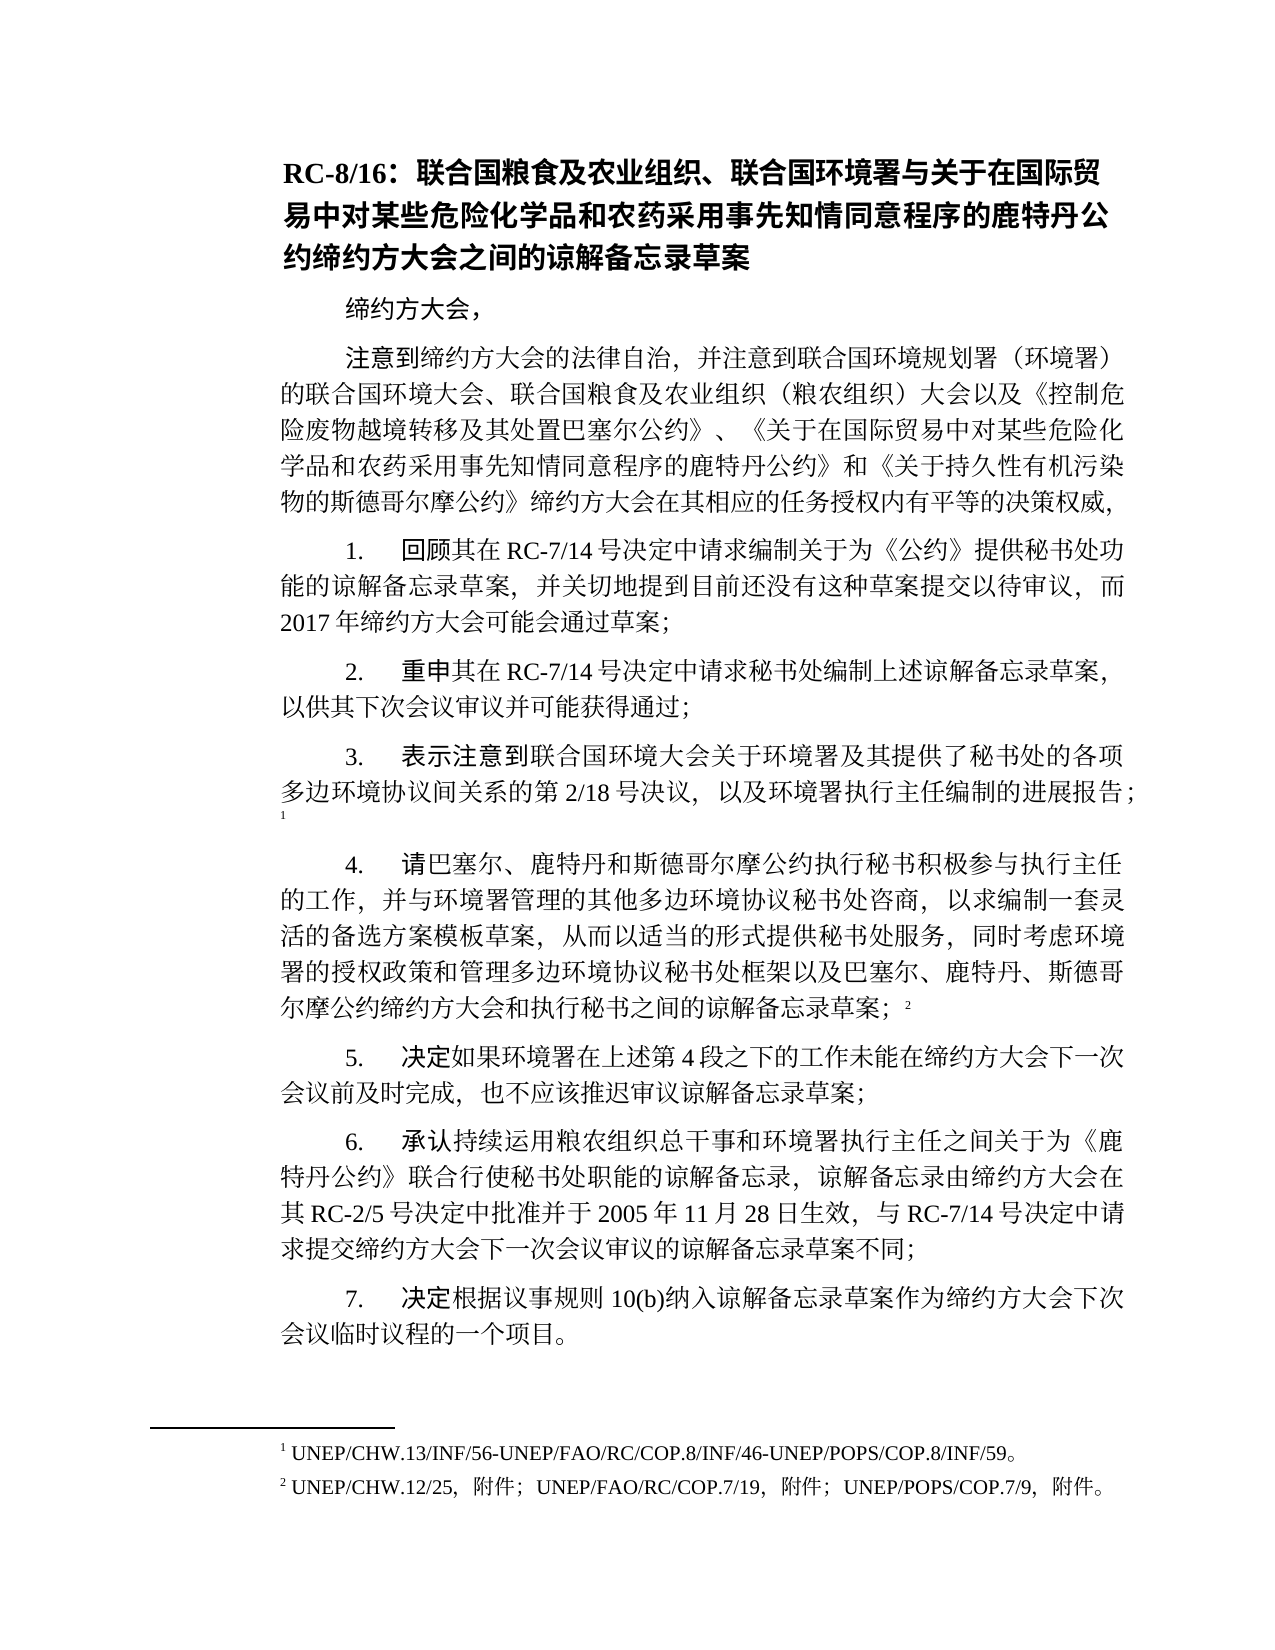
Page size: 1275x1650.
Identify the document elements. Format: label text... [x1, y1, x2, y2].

list 决定根据议事规则10(b)纳入谅解备忘录草案作为缔约方大会下次会议临时议程的一个项目。 [280, 1278, 1125, 1351]
text 缔约方大会， [280, 289, 1119, 326]
text RC-8/16：联合国粮食及农业组织、联合国环境署与关于在国际贸易中对某些危险化学品和农药采用事先知情同意程序的鹿特丹公约缔约方大会之间的谅解备忘录草案 [283, 150, 1125, 277]
text 注意到缔约方大会的法律自治，并注意到联合国环境规划署（环境署）的联合国环境大会、联合国粮食及农业组织（粮农组织）大会以及《控制危险废物越境转移及其处置巴塞尔公约》、《关于在国际贸易中对某些危险化学品和农药采用事先知情同意程序的鹿特丹公约》和《关于持久性有机污染物的斯德哥尔摩公约》缔约方大会在其相应的任务授权内有平等的决策权威， [280, 338, 1125, 518]
list 重申其在RC-7/14号决定中请求秘书处编制上述谅解备忘录草案，以供其下次会议审议并可能获得通过； [280, 651, 1125, 723]
list 请巴塞尔、鹿特丹和斯德哥尔摩公约执行秘书积极参与执行主任的工作，并与环境署管理的其他多边环境协议秘书处咨商，以求编制一套灵活的备选方案模板草案，从而以适当的形式提供秘书处服务，同时考虑环境署的授权政策和管理多边环境协议秘书处框架以及巴塞尔、鹿特丹、斯德哥尔摩公约缔约方大会和执行秘书之间的谅解备忘录草案； [280, 845, 1125, 1025]
list 决定如果环境署在上述第4段之下的工作未能在缔约方大会下一次会议前及时完成，也不应该推迟审议谅解备忘录草案； [280, 1037, 1125, 1109]
list 回顾其在RC-7/14号决定中请求编制关于为《公约》提供秘书处功能的谅解备忘录草案，并关切地提到目前还没有这种草案提交以待审议，而2017年缔约方大会可能会通过草案； [280, 531, 1125, 639]
list 表示注意到联合国环境大会关于环境署及其提供了秘书处的各项多边环境协议间关系的第2/18号决议，以及环境署执行主任编制的进展报告； [280, 736, 1125, 832]
list 承认持续运用粮农组织总干事和环境署执行主任之间关于为《鹿特丹公约》联合行使秘书处职能的谅解备忘录，谅解备忘录由缔约方大会在其RC-2/5号决定中批准并于2005年11月28日生效，与RC-7/14号决定中请求提交缔约方大会下一次会议审议的谅解备忘录草案不同； [280, 1122, 1125, 1266]
